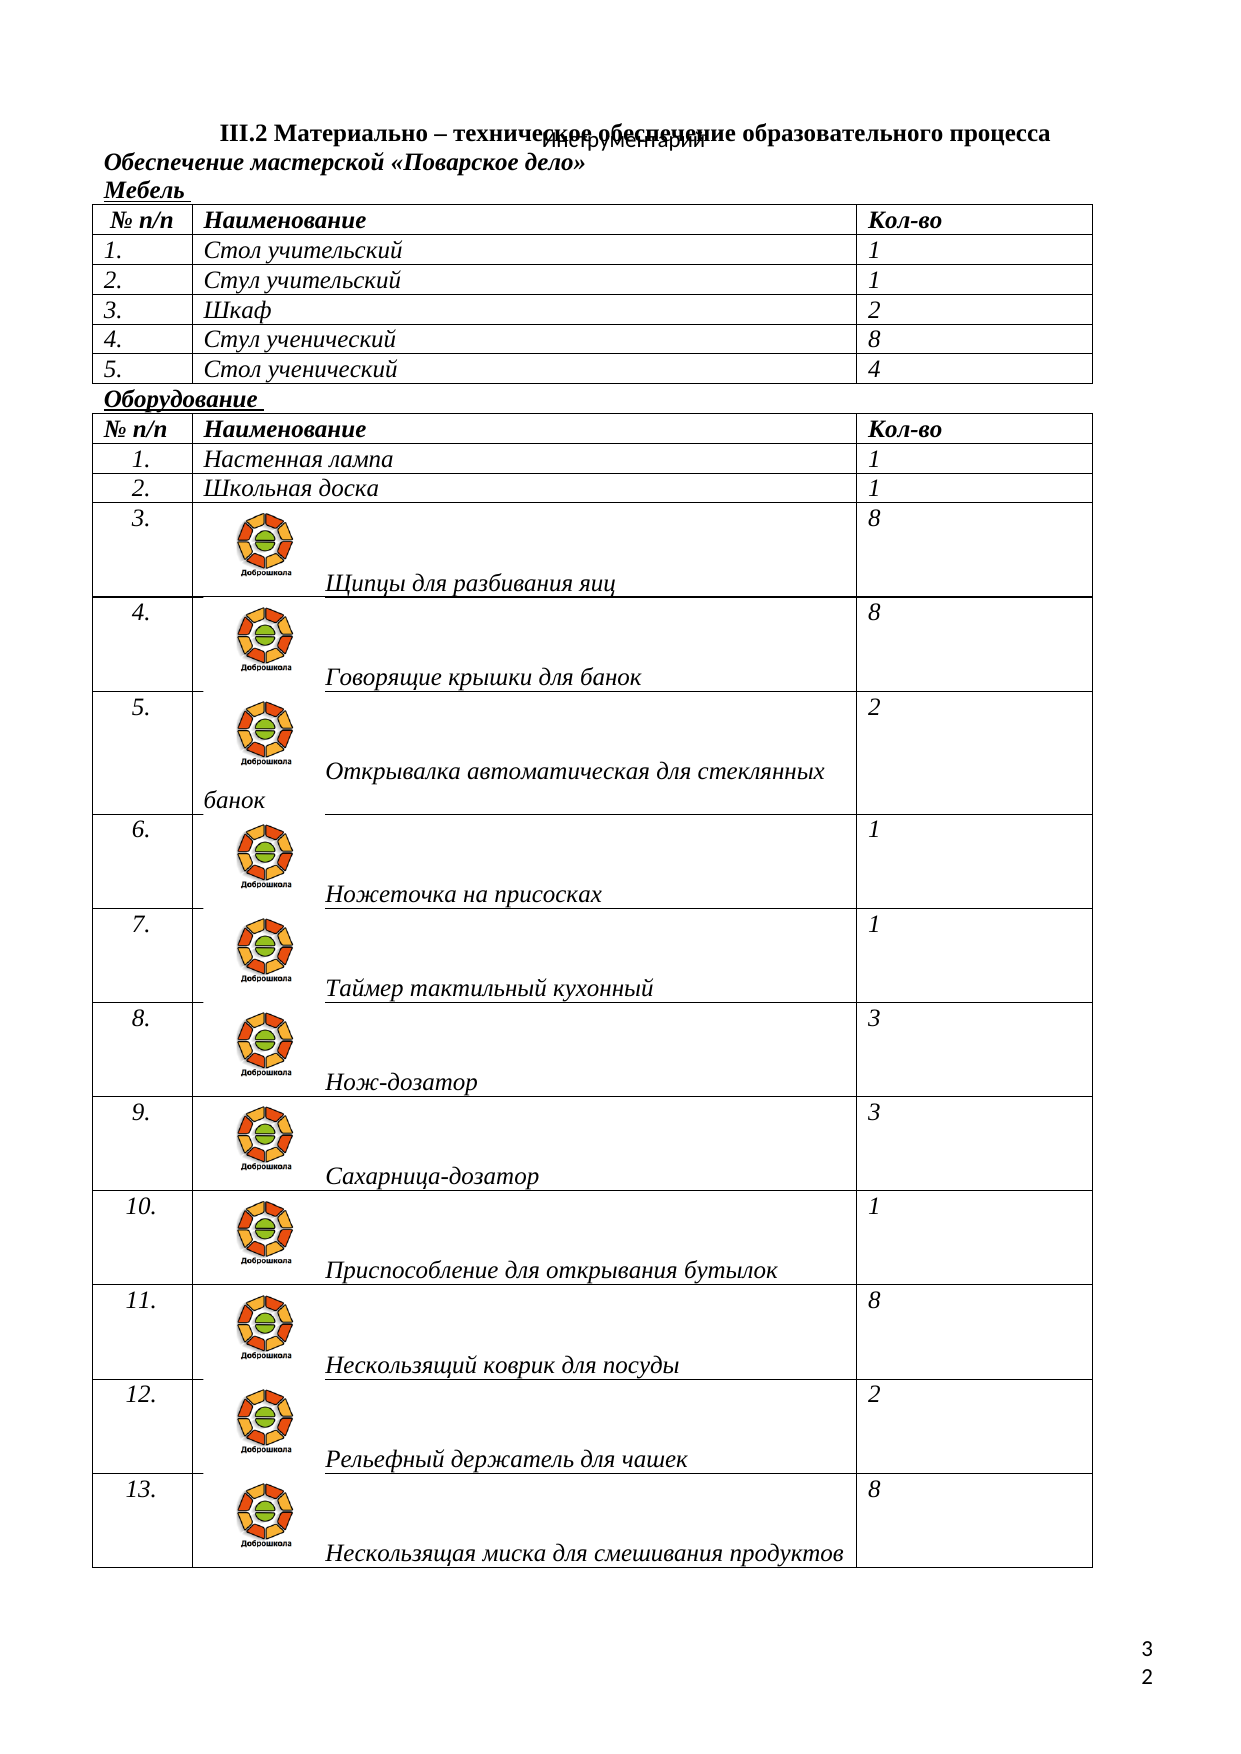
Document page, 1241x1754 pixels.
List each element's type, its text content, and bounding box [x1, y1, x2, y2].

table_cell Рельефный держатель для чашек [193, 1380, 856, 1473]
table_cell 1 [857, 474, 1092, 502]
table_cell Щипцы для разбивания яиц [325, 503, 856, 596]
table_cell 3. [93, 295, 192, 323]
table_cell [93, 1380, 192, 1473]
table_cell 1 [857, 1191, 1092, 1284]
table_cell 1 [857, 909, 1092, 1002]
text III.2 Материально – техническое обеспечение образовательного процесса [103, 118, 1167, 147]
table_cell Таймер тактильный кухонный [193, 909, 856, 1002]
picture [203, 1473, 325, 1562]
table_cell [93, 503, 192, 596]
picture [203, 1191, 325, 1279]
table_cell [93, 909, 192, 1002]
table_cell [93, 444, 192, 472]
text Мебель [103, 176, 1167, 204]
picture [203, 1002, 325, 1091]
text Обеспечение мастерской «Поварское дело» [103, 147, 1167, 176]
table_cell 3 [857, 1097, 1092, 1190]
table_cell Стол учительский [193, 235, 856, 264]
picture [203, 691, 325, 780]
table_header № п/п [93, 414, 192, 443]
table_cell [93, 1191, 192, 1284]
table_cell Щипцы для разбивания яиц [193, 503, 347, 596]
table_cell 5. [93, 354, 192, 383]
table_cell Школьная доска [193, 474, 856, 502]
picture [203, 814, 325, 903]
table_cell 2 [857, 1380, 1092, 1473]
table_cell [93, 598, 192, 691]
table_cell 1 [857, 444, 1092, 472]
table_cell [93, 1474, 192, 1567]
table_cell 8 [857, 1474, 1092, 1567]
table_cell [93, 474, 192, 502]
table_cell Стул ученический [193, 325, 856, 353]
table_cell [93, 1097, 192, 1190]
table_cell Нескользящая миска для смешивания продуктов [193, 1474, 856, 1567]
table_header Кол-во [857, 205, 1092, 234]
table_header № п/п [93, 205, 192, 234]
table_header Наименование [193, 414, 856, 443]
table_cell 2. [93, 265, 192, 294]
table_cell Стул учительский [193, 265, 856, 294]
table_cell [93, 1285, 192, 1378]
table_cell 1 [857, 265, 1092, 294]
table_cell 8 [857, 1285, 1092, 1378]
table_cell Нескользящий коврик для посуды [193, 1285, 856, 1378]
table_cell 1 [857, 815, 1092, 908]
table_cell Приспособление для открывания бутылок [193, 1191, 856, 1284]
table_cell Ножеточка на присосках [193, 815, 856, 908]
table_cell [93, 1003, 192, 1096]
table_cell 8 [857, 598, 1092, 691]
table_cell 8 [857, 503, 1092, 596]
table_header Кол-во [857, 414, 1092, 443]
table_cell Открывалка автоматическая для стеклянных банок [193, 692, 856, 813]
picture [203, 597, 325, 686]
table_cell Шкаф [193, 295, 856, 323]
table_cell Нож-дозатор [193, 1003, 856, 1096]
table_cell 2 [857, 295, 1092, 323]
picture [203, 503, 325, 591]
table_header Наименование [193, 205, 856, 234]
table_cell 4. [93, 325, 192, 353]
text Оборудование [103, 384, 1167, 413]
table_cell 3 [857, 1003, 1092, 1096]
picture [203, 1379, 325, 1468]
table_cell [93, 692, 192, 813]
table_cell Стол ученический [193, 354, 856, 383]
table_cell Говорящие крышки для банок [193, 598, 856, 691]
picture [203, 1097, 325, 1185]
table_cell [93, 815, 192, 908]
table_cell 8 [857, 325, 1092, 353]
table_cell 1 [857, 235, 1092, 264]
table_cell Настенная лампа [193, 444, 856, 472]
picture [203, 908, 325, 997]
picture [203, 1285, 325, 1374]
table_cell 2 [857, 692, 1092, 813]
table_cell 4 [857, 354, 1092, 383]
table_cell 1. [93, 235, 192, 264]
table_cell Сахарница-дозатор [193, 1097, 856, 1190]
